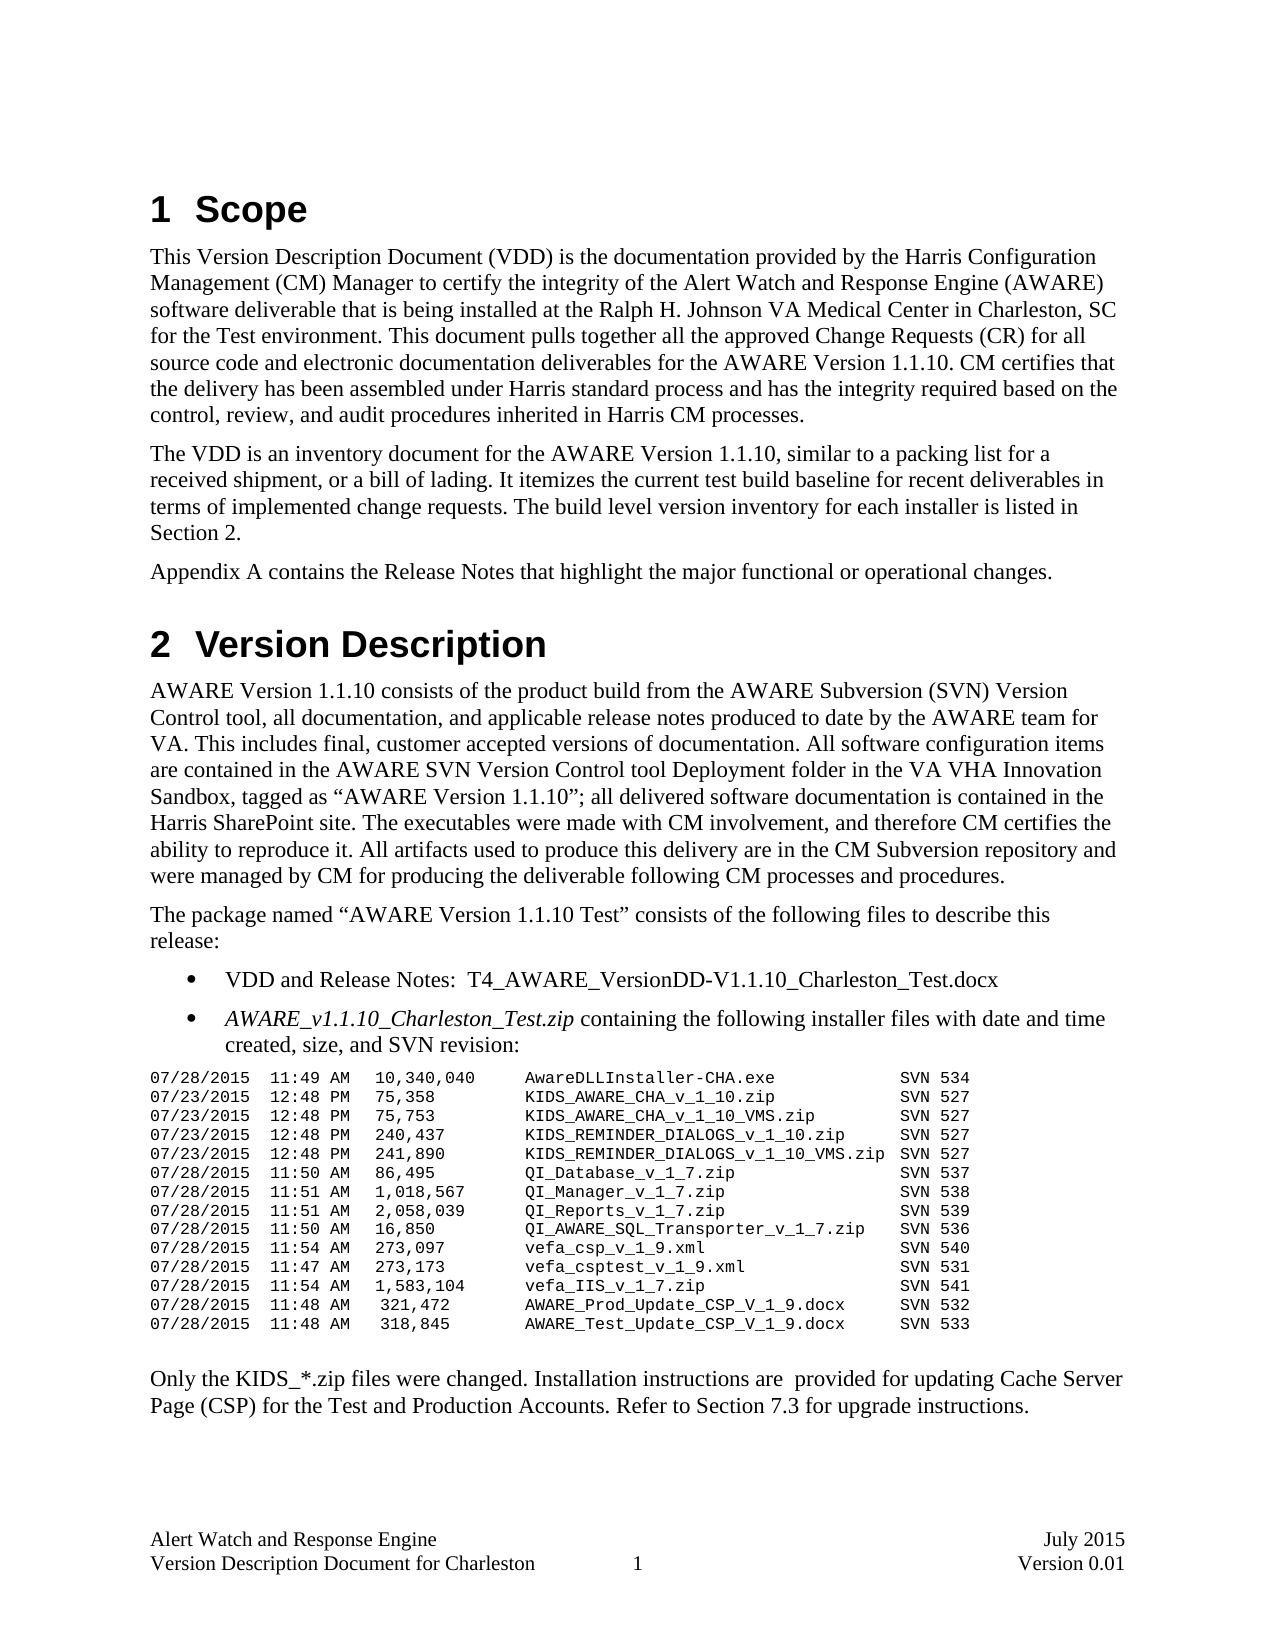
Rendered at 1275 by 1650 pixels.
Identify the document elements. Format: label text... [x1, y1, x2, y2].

list VDD and Release Notes: T4_AWARE_VersionDD-V1.1.10_Charleston_Test.docx [187, 966, 1125, 992]
subtitle Version Description [150, 622, 1125, 665]
list AWARE_v1.1.10_Charleston_Test.zip containing the following installer files with date and time created, size, and SVN revision: [187, 1005, 1125, 1058]
text 07/28/2015 11:54 AM 273,097 vefa_csp_v_1_9.xml SVN 540 [150, 1240, 1125, 1259]
text 07/28/2015 11:48 AM 321,472 AWARE_Prod_Update_CSP_V_1_9.docx SVN 532 [150, 1296, 1125, 1315]
subtitle Scope [150, 187, 1125, 231]
text This Version Description Document (VDD) is the documentation provided by the Harris Configuration Management (CM) Manager to certify the integrity of the Alert Watch and Response Engine (AWARE) software deliverable that is being installed at the Ralph H. Johnson VA Medical Center in Charleston, SC for the Test environment. This document pulls together all the approved Change Requests (CR) for all source code and electronic documentation deliverables for the AWARE Version 1.1.10. CM certifies that the delivery has been assembled under Harris standard process and has the integrity required based on the control, review, and audit procedures inherited in Harris CM processes. [150, 243, 1125, 428]
text Only the KIDS_*.zip files were changed. Installation instructions are provided for updating Cache Server Page (CSP) for the Test and Production Accounts. Refer to Section 7.3 for upgrade instructions. [150, 1365, 1125, 1418]
text 07/28/2015 11:47 AM 273,173 vefa_csptest_v_1_9.xml SVN 531 07/28/2015 11:54 AM 1,583,104 vefa_IIS_v_1_7.zip SVN 541 [150, 1259, 1125, 1296]
text Appendix A contains the Release Notes that highlight the major functional or operational changes. [150, 558, 1125, 584]
text 07/23/2015 12:48 PM 75,358 KIDS_AWARE_CHA_v_1_10.zip SVN 527 [150, 1089, 1125, 1108]
text AWARE Version 1.1.10 consists of the product build from the AWARE Subversion (SVN) Version Control tool, all documentation, and applicable release notes produced to date by the AWARE team for VA. This includes final, customer accepted versions of documentation. All software configuration items are contained in the AWARE SVN Version Control tool Deployment folder in the VA VHA Innovation Sandbox, tagged as “AWARE Version 1.1.10”; all delivered software documentation is contained in the Harris SharePoint site. The executables were made with CM involvement, and therefore CM certifies the ability to reproduce it. All artifacts used to produce this delivery are in the CM Subversion repository and were managed by CM for producing the deliverable following CM processes and procedures. [150, 677, 1125, 888]
text 07/23/2015 12:48 PM 75,753 KIDS_AWARE_CHA_v_1_10_VMS.zip SVN 527 [150, 1108, 1125, 1127]
text 07/28/2015 11:50 AM 86,495 QI_Database_v_1_7.zip SVN 537 07/28/2015 11:51 AM 1,018,567 QI_Manager_v_1_7.zip SVN 538 07/28/2015 11:51 AM 2,058,039 QI_Reports_v_1_7.zip SVN 539 07/28/2015 11:50 AM 16,850 QI_AWARE_SQL_Transporter_v_1_7.zip SVN 536 [150, 1164, 1125, 1240]
text 07/23/2015 12:48 PM 240,437 KIDS_REMINDER_DIALOGS_v_1_10.zip SVN 527 [150, 1127, 1125, 1146]
text The VDD is an inventory document for the AWARE Version 1.1.10, similar to a packing list for a received shipment, or a bill of lading. It itemizes the current test build baseline for recent deliverables in terms of implemented change requests. The build level version inventory for each installer is listed in Section 2. [150, 440, 1125, 546]
text 07/23/2015 12:48 PM 241,890 KIDS_REMINDER_DIALOGS_v_1_10_VMS.zip SVN 527 [150, 1146, 1125, 1164]
text 07/28/2015 11:49 AM 10,340,040 AwareDLLInstaller-CHA.exe SVN 534 [150, 1070, 1125, 1089]
text The package named “AWARE Version 1.1.10 Test” consists of the following files to describe this release: [150, 901, 1125, 953]
text 07/28/2015 11:48 AM 318,845 AWARE_Test_Update_CSP_V_1_9.docx SVN 533 [150, 1315, 1125, 1334]
